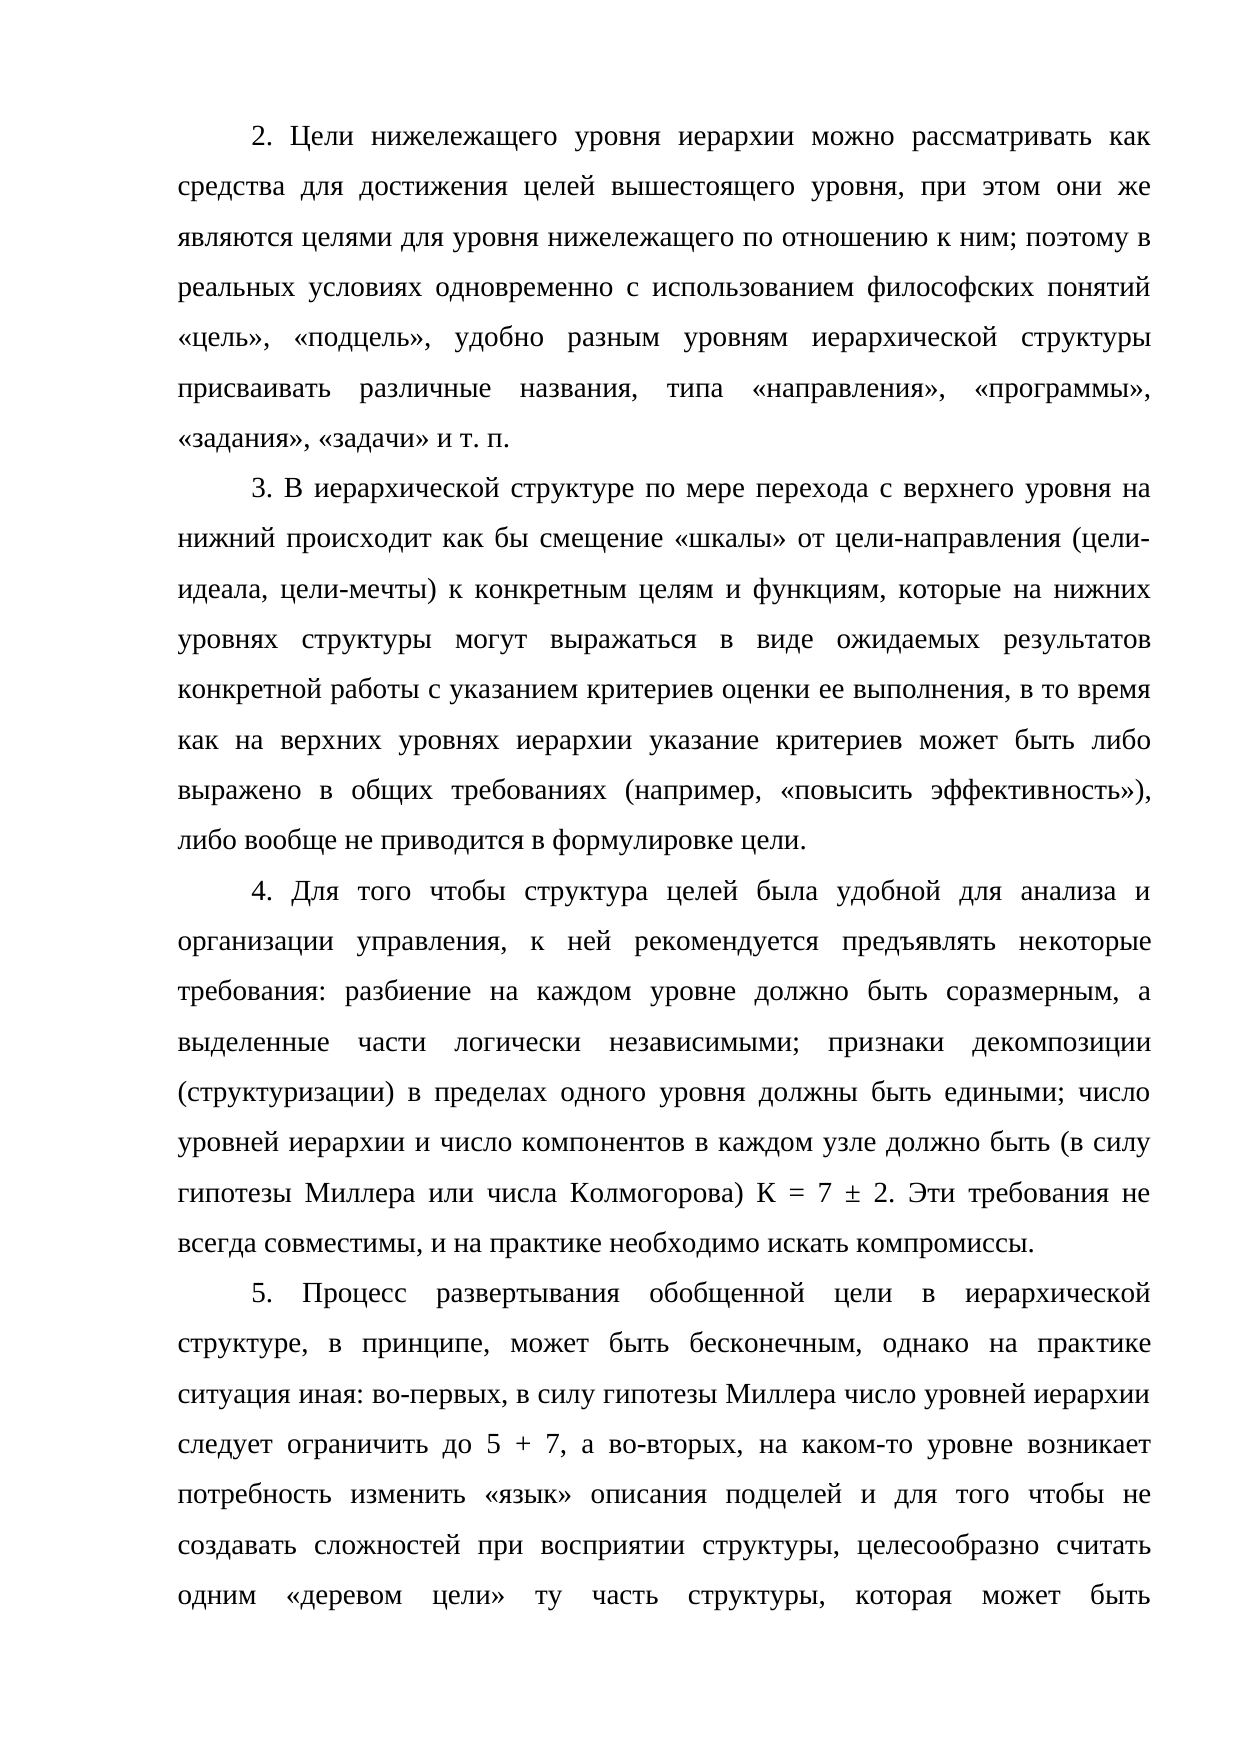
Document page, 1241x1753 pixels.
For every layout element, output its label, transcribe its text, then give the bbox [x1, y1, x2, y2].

text 3. В иерархической структуре по мере перехода с верхнего уровня на нижний происходит как бы смещение «шкалы» от цели-направления (цели-идеала, цели-мечты) к конкретным целям и функциям, которые на нижних уровнях структуры могут выражаться в виде ожидаемых результатов конкретной работы с указанием критериев оценки ее выполнения, в то время как на верхних уровнях иерархии указание критериев может быть либо выражено в общих требованиях (например, «повысить эффективность»), либо вообще не приводится в формулировке цели. [177, 470, 1152, 856]
text 2. Цели нижележащего уровня иерархии можно рассматривать как средства для достижения целей вышестоящего уровня, при этом они же являются целями для уровня нижележащего по отношению к ним; поэтому в реальных условиях одновременно с использованием философских понятий «цель», «подцель», удобно разным уровням иерархической структуры присваивать различные названия, типа «направления», «программы», «задания», «задачи» и т. п. [177, 118, 1152, 453]
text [177, 1275, 1152, 1611]
text 4. Для того чтобы структура целей была удобной для анализа и организации управления, к ней рекомендуется предъявлять некоторые требования: разбиение на каждом уровне должно быть соразмерным, а выделенные части логически независимыми; признаки декомпозиции (структуризации) в пределах одного уровня должны быть едиными; число уровней иерархии и число компонентов в каждом узле должно быть (в силу гипотезы Миллера или числа Колмогорова) К = 7 ± 2. Эти требования не всегда совместимы, и на практике необходимо искать компромиссы. [177, 873, 1152, 1258]
